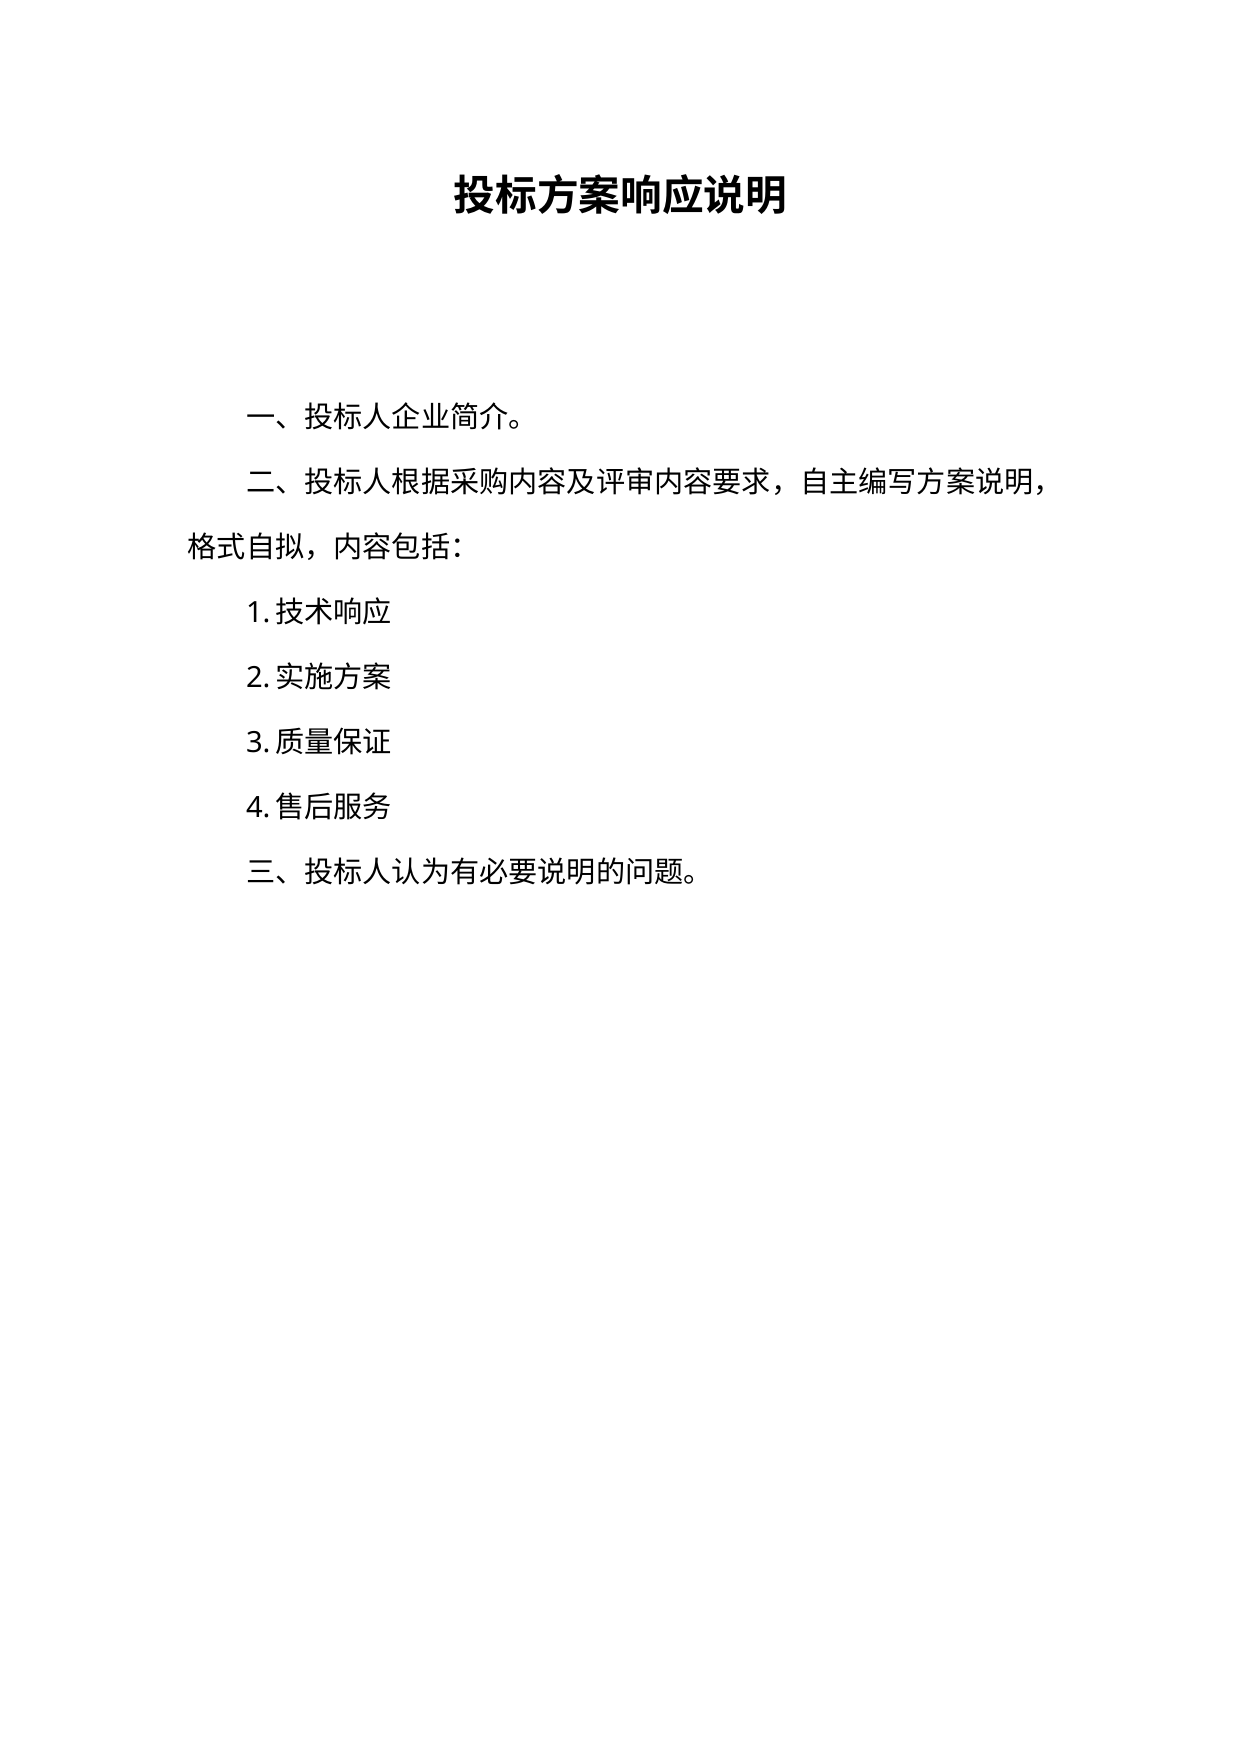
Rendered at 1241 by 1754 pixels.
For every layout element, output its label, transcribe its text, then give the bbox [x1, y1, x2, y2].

text 4. 售后服务 [187, 772, 1073, 837]
text 三、投标人认为有必要说明的问题。 [187, 837, 1073, 902]
text 一、投标人企业简介。 [187, 382, 1073, 447]
text 1. 技术响应 [187, 577, 1073, 642]
text 二、投标人根据采购内容及评审内容要求，自主编写方案说明，格式自拟，内容包括： [187, 447, 1073, 577]
text 投标方案响应说明 [187, 162, 1053, 222]
text 3. 质量保证 [187, 707, 1073, 772]
text 2. 实施方案 [187, 642, 1073, 707]
